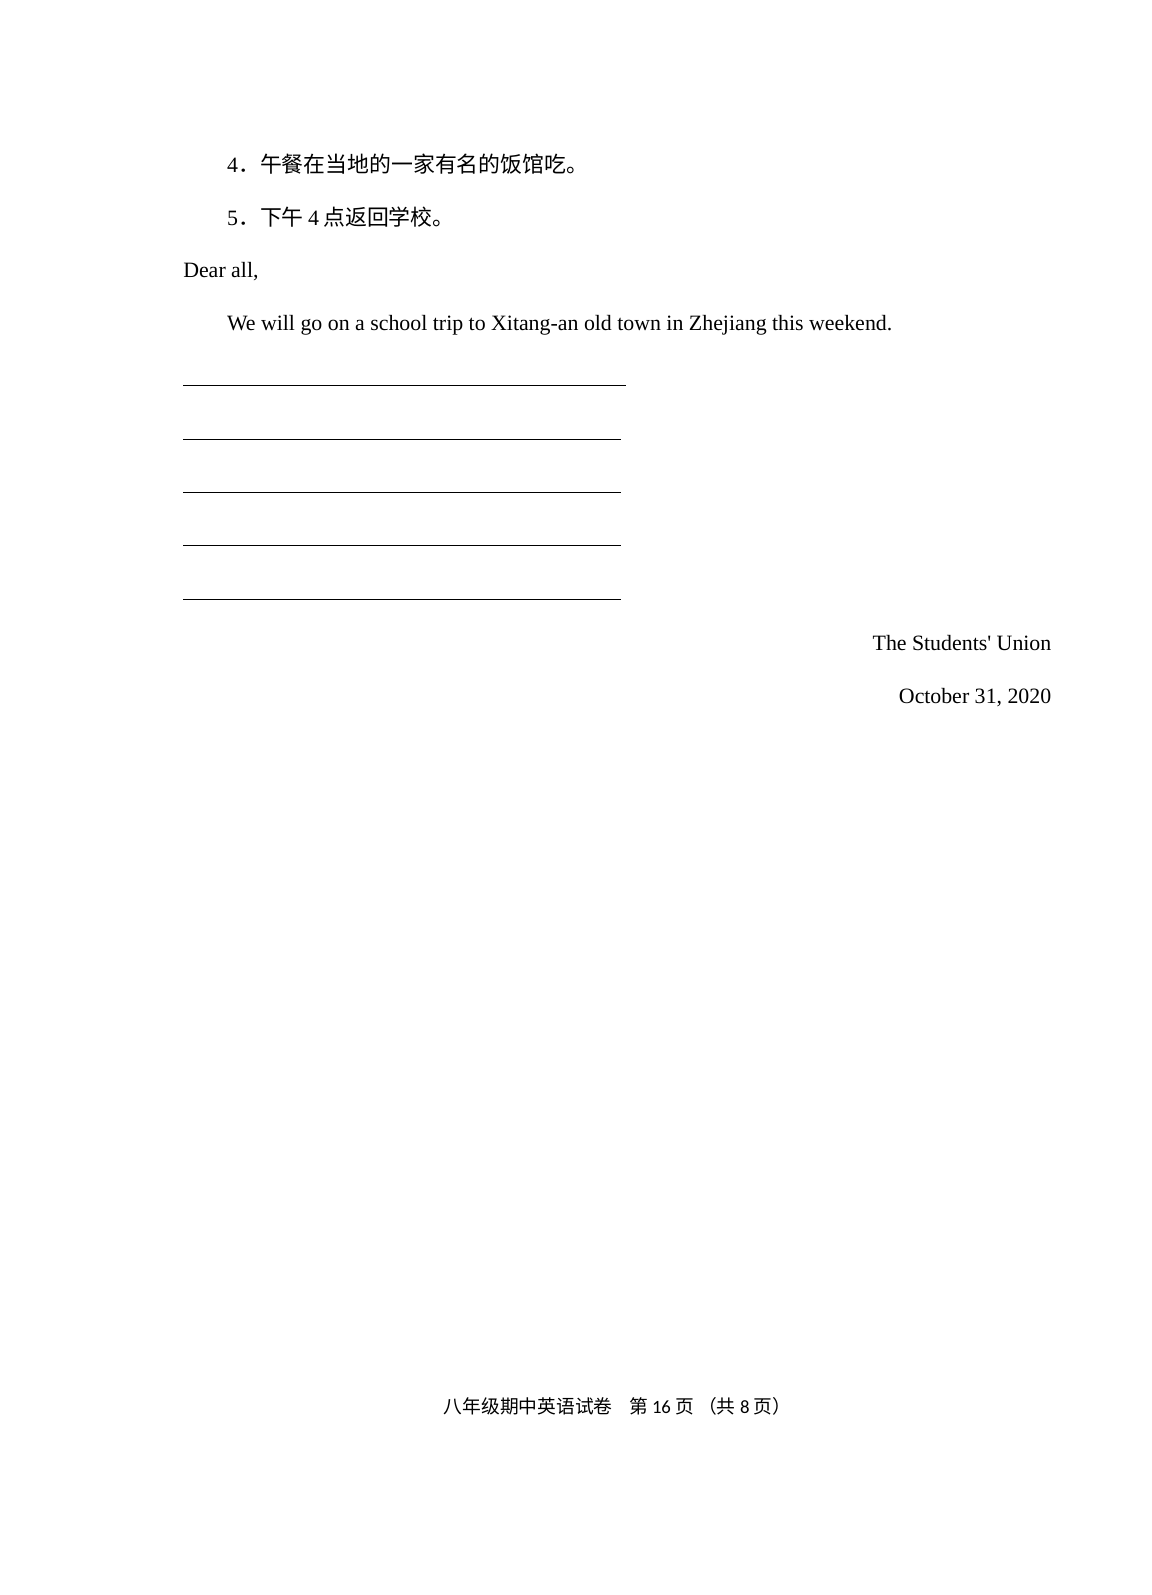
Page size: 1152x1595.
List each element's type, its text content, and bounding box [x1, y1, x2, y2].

text 4．午餐在当地的一家有名的饭馆吃。 [183, 146, 1051, 179]
text October 31, 2020 [183, 680, 1051, 712]
text The Students' Union [183, 626, 1051, 659]
text We will go on a school trip to Xitang-an old town in Zhejiang this weekend. [183, 306, 1051, 339]
text 5．下午4点返回学校。 [183, 200, 1051, 232]
text Dear all, [183, 253, 1051, 286]
